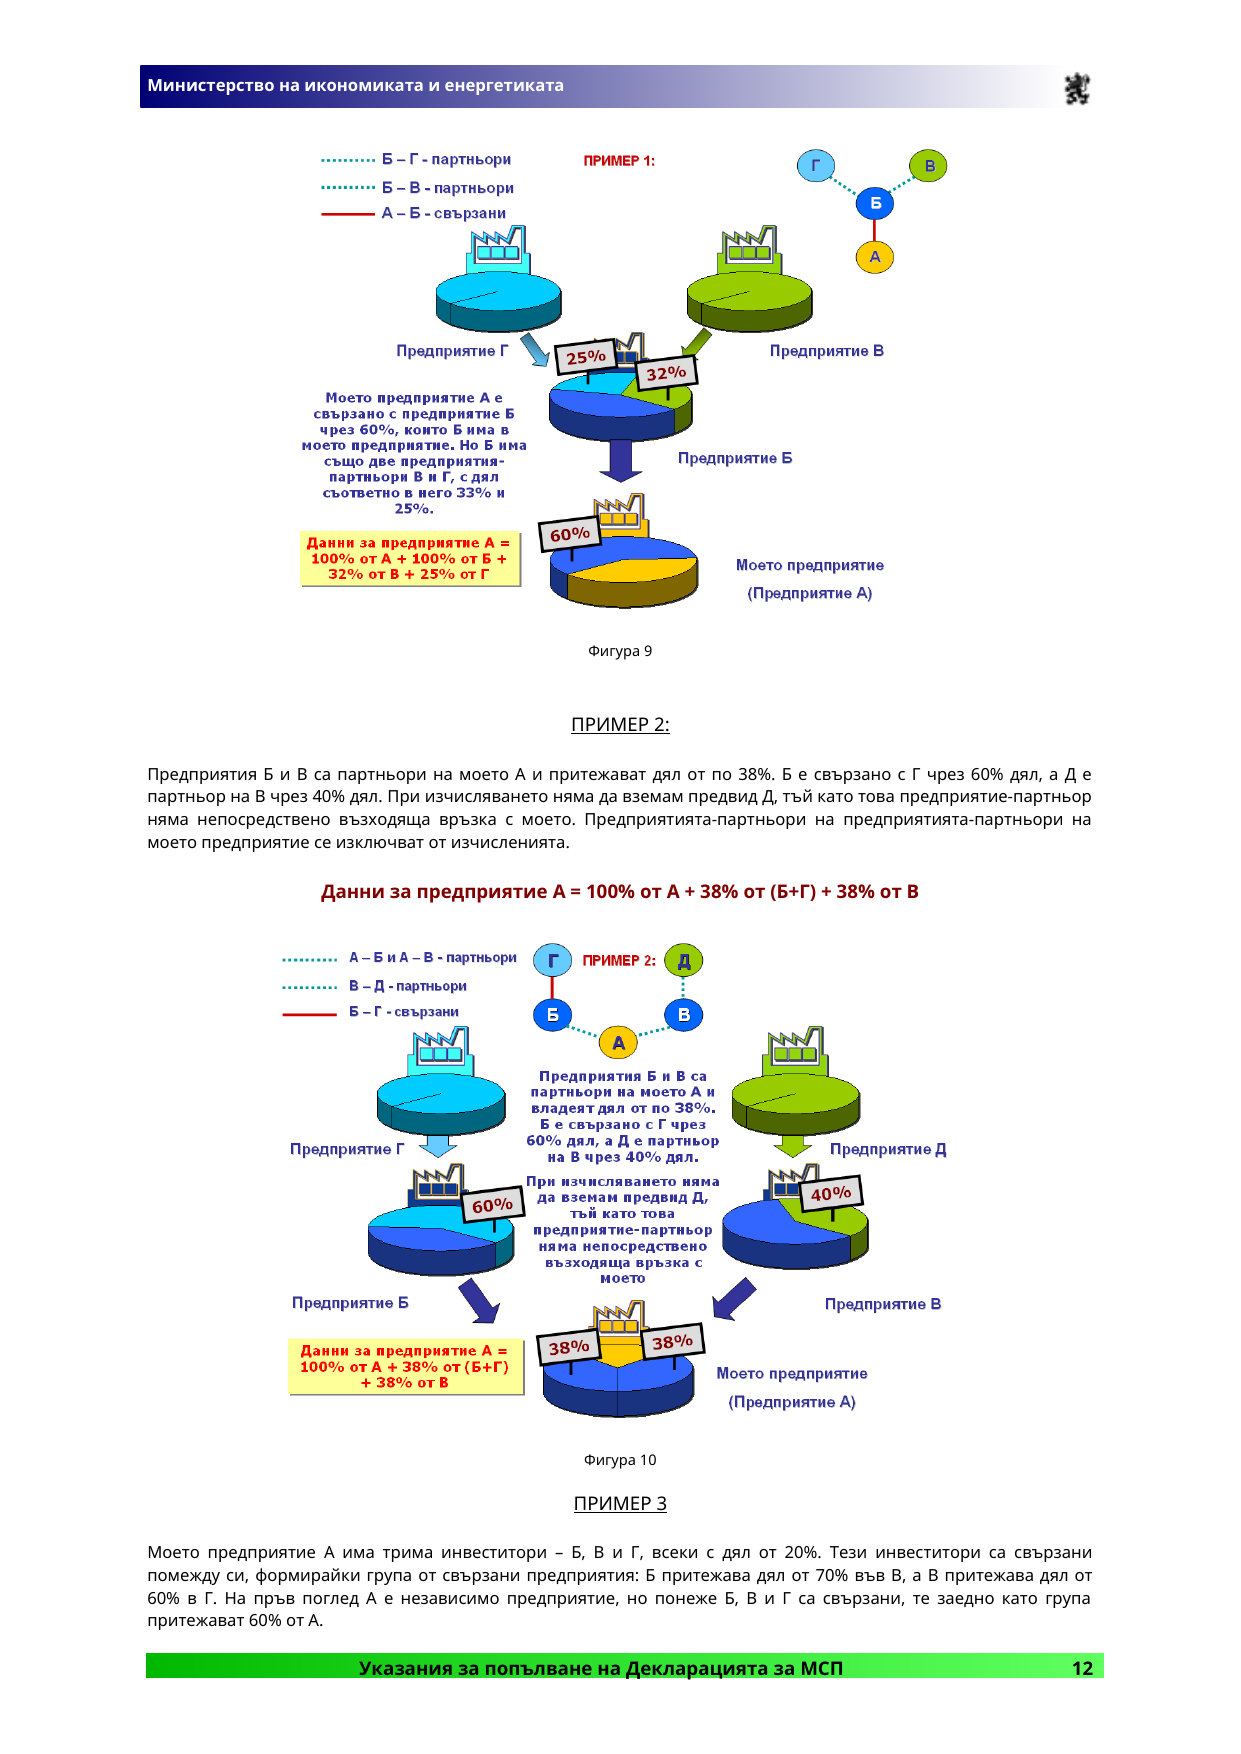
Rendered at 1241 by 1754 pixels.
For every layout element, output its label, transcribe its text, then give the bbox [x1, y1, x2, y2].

text Фигура 9 [147, 640, 1093, 660]
text Фигура 10 [147, 1450, 1093, 1470]
text Моето предприятие А има трима инвеститори – Б, В и Г, всеки с дял от 20%. Тези инвеститори са свързани помежду си, формирайки група от свързани предприятия: Б притежава дял от 70% във В, а В притежава дял от 60% в Г. На пръв поглед А е независимо предприятие, но понеже Б, В и Г са свързани, те заедно като група притежават 60% от А. [147, 1541, 1093, 1632]
picture [1062, 71, 1093, 107]
picture [281, 131, 960, 641]
text Предприятия Б и В са партньори на моето А и притежават дял от по 38%. Б е свързано с Г чрез 60% дял, а Д е партньор на В чрез 40% дял. При изчисляването няма да вземам предвид Д, тъй като това предприятие-партньор няма непосредствено възходяща връзка с моето. Предприятията-партньори на предприятията-партньори на моето предприятие се изключват от изчисленията. [147, 762, 1093, 853]
text ПРИМЕР 3 [147, 1490, 1093, 1515]
text Данни за предприятие А = 100% от А + 38% от (Б+Г) + 38% от В [147, 879, 1093, 904]
text ПРИМЕР 2: [147, 711, 1093, 737]
picture [274, 929, 967, 1451]
